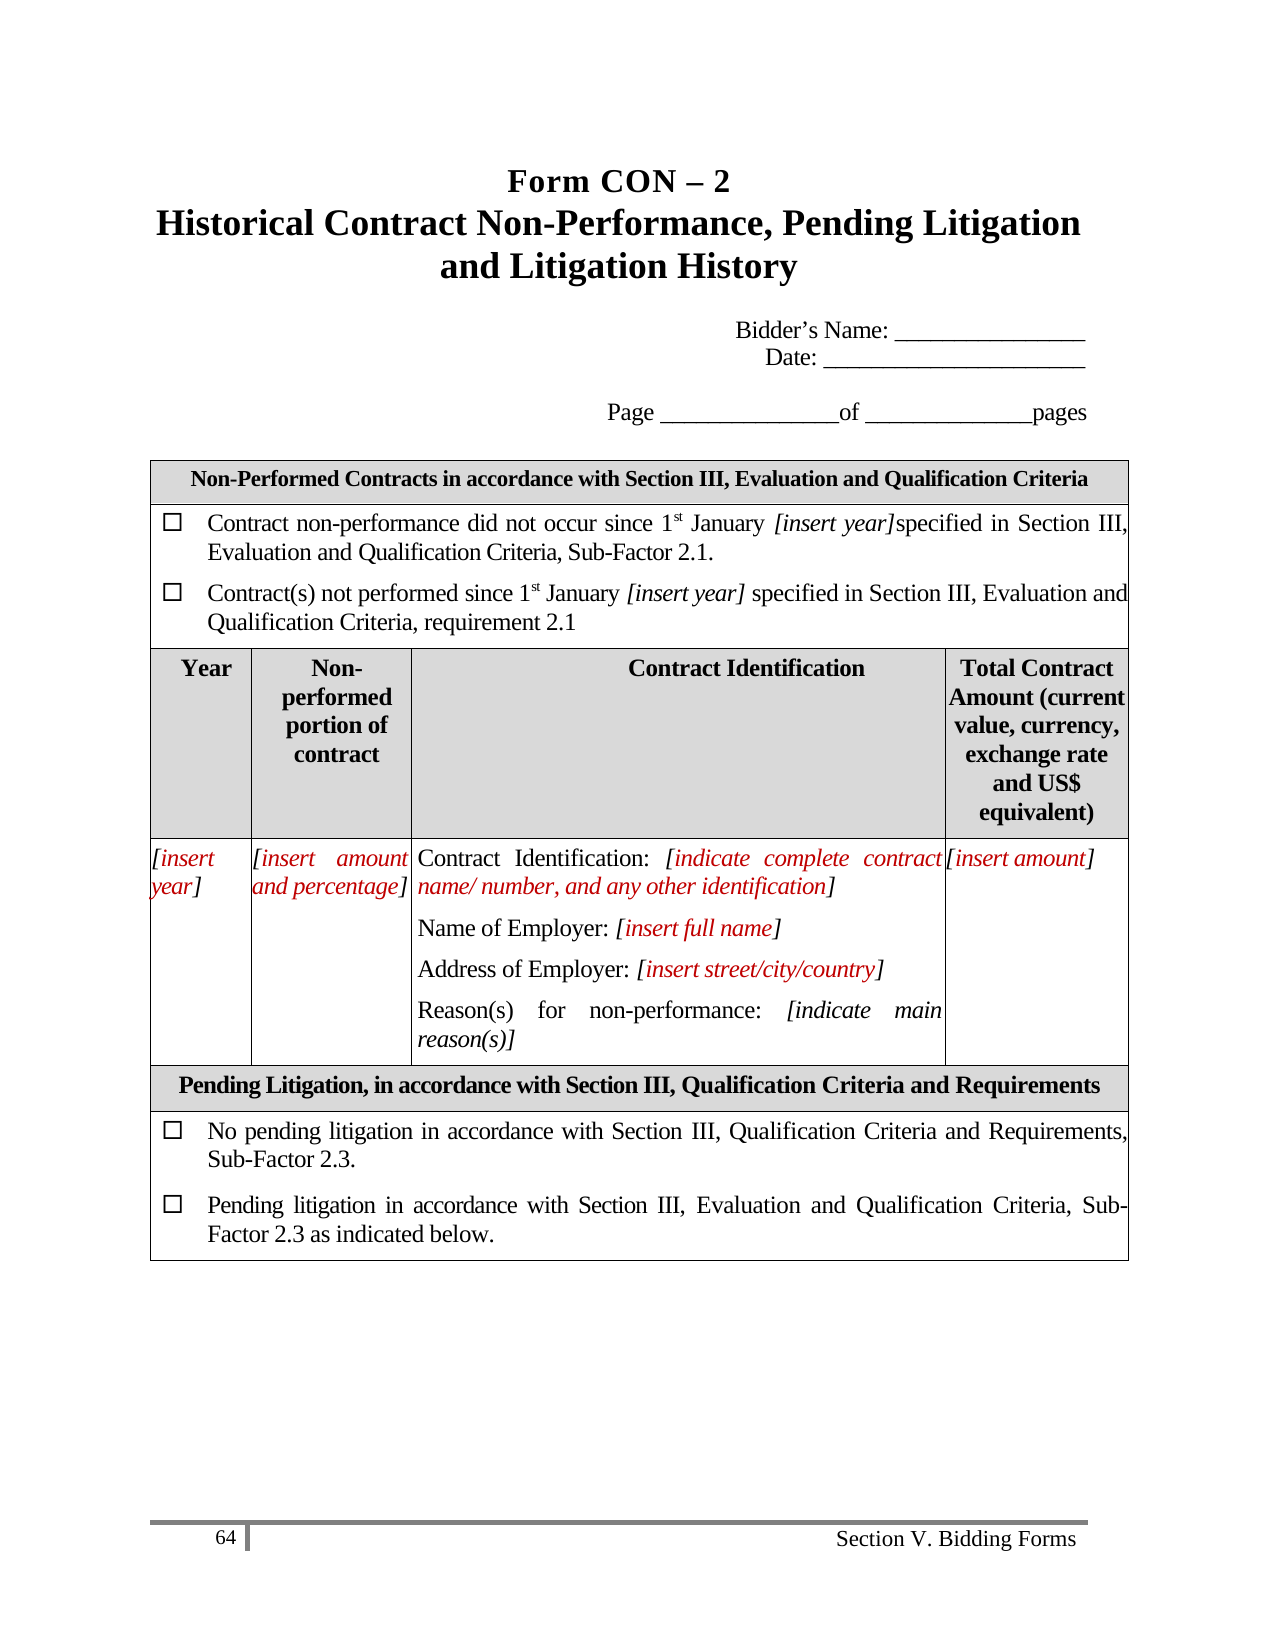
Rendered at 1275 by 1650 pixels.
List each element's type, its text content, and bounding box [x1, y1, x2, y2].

table_cell Pending litigation in accordance with Section III, Evaluation and Qualification Criteria, Sub-Factor 2.3 as indicated below. [151, 1186, 1128, 1260]
table_cell Year [151, 649, 251, 838]
subtitle Historical Contract Non-Performance, Pending Litigation and Litigation History [150, 200, 1087, 286]
text Bidder’s Name: ________________ Date: ______________________ Page _______________of ______________pages [150, 316, 1087, 426]
table_cell Contract Identification: [indicate complete contract name/ number, and any other identification] Name of Employer: [insert full name] Address of Employer: [insert street/city/country] Reason(s) for non-performance: [indicate main reason(s)] [412, 839, 945, 1065]
table_cell Contract non-performance did not occur since 1st January [insert year]specified in Section III, Evaluation and Qualification Criteria, Sub-Factor 2.1. Contract(s) not performed since 1st January [insert year] specified in Section III, Evaluation and Qualification Criteria, requirement 2.1 [151, 505, 1128, 648]
table_cell Total Contract Amount (current value, currency, exchange rate and US$ equivalent) [946, 649, 1128, 838]
table_cell [insert year] [151, 839, 251, 1065]
table_cell Non- performed portion of contract [252, 649, 411, 838]
table_cell [insert amount and percentage] [252, 839, 411, 1065]
text Form CON – 2 [150, 150, 1087, 200]
table_cell Contract Identification [412, 649, 945, 838]
table_cell No pending litigation in accordance with Section III, Qualification Criteria and Requirements, Sub-Factor 2.3. [151, 1112, 1128, 1186]
table_header Non-Performed Contracts in accordance with Section III, Evaluation and Qualification Criteria [151, 461, 1128, 503]
table_cell Pending Litigation, in accordance with Section III, Qualification Criteria and Requirements [151, 1066, 1128, 1111]
table_cell [insert amount] [946, 839, 1128, 1065]
